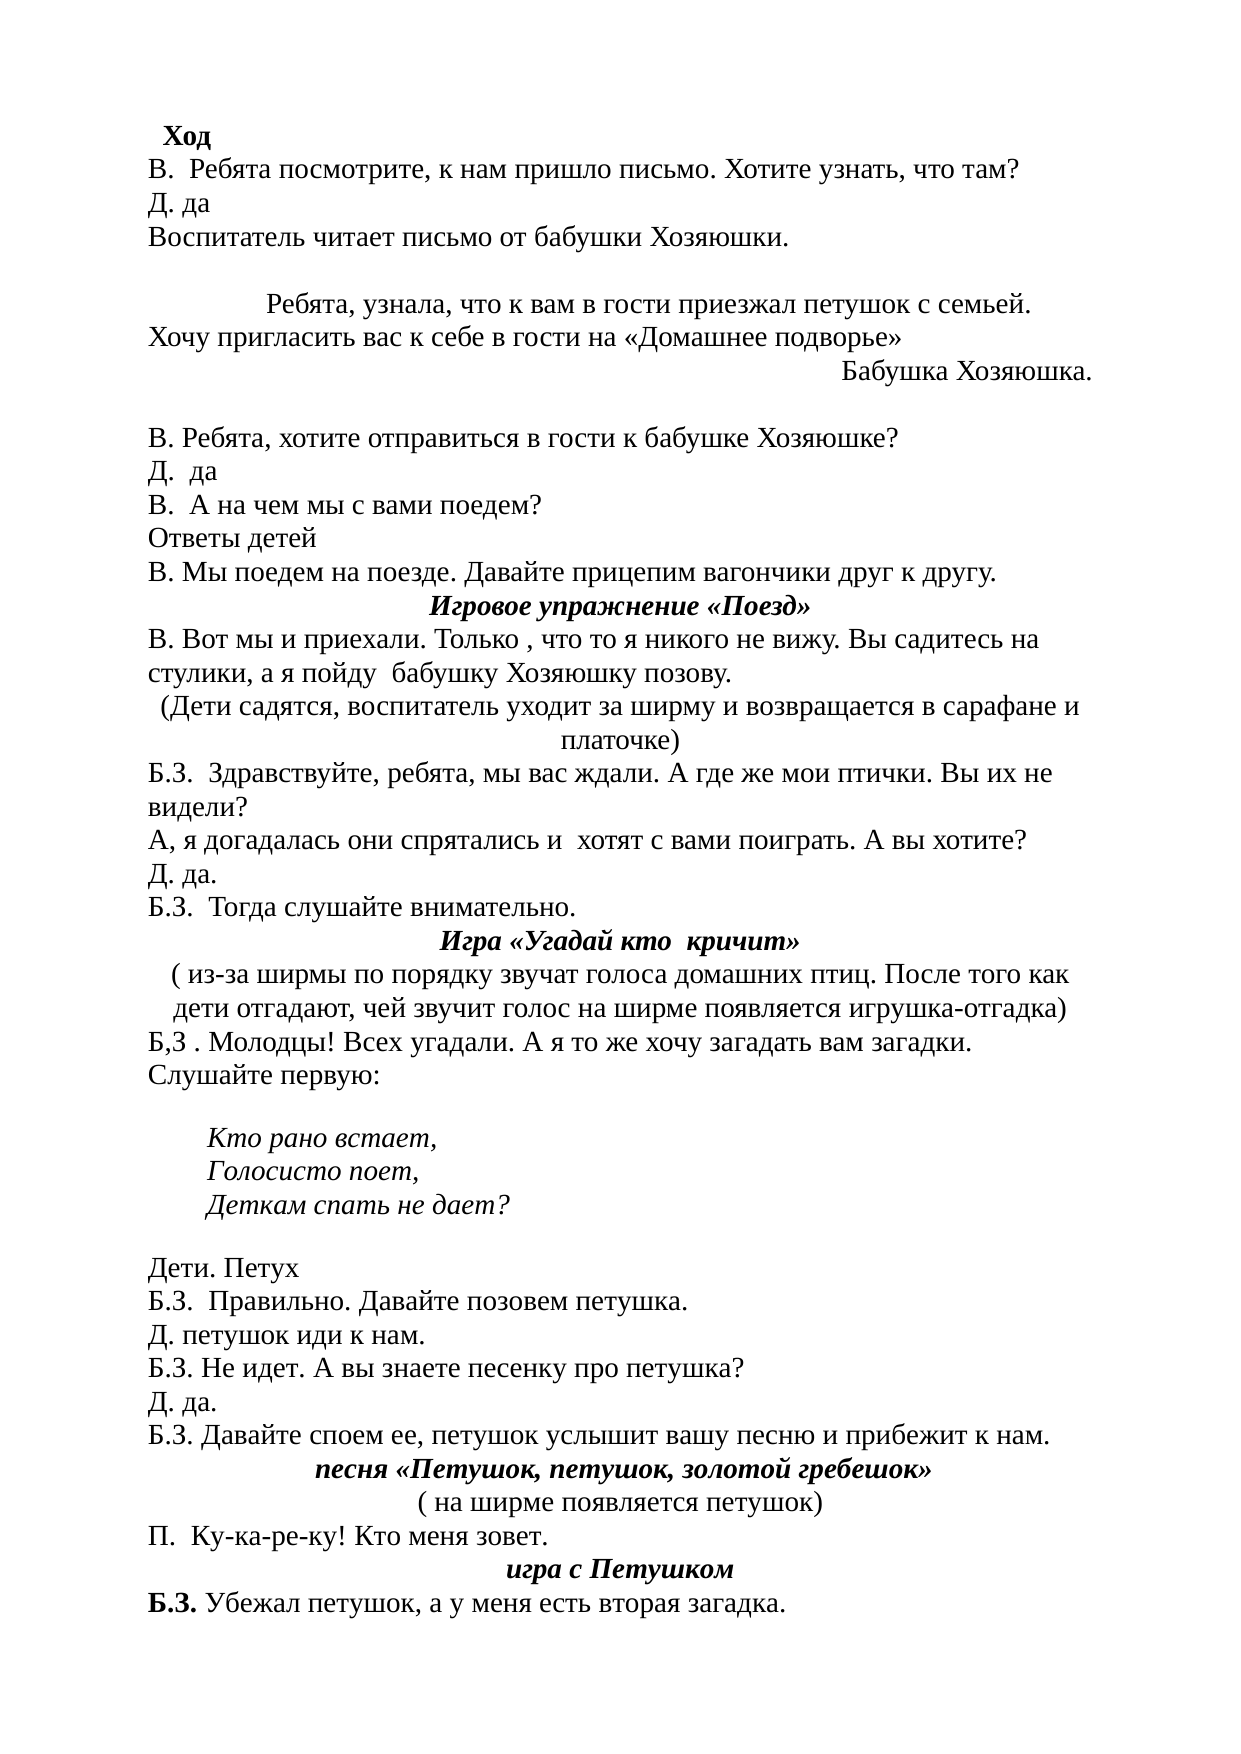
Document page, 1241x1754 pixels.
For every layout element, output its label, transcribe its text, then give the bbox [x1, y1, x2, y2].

text В. А на чем мы с вами поедем? [148, 487, 1092, 521]
text Д. да. [148, 856, 1092, 889]
text В. Вот мы и приехали. Только , что то я никого не вижу. Вы садитесь на стулики, а я пойду бабушку Хозяюшку позову. [148, 621, 1092, 688]
text Б.З. Правильно. Давайте позовем петушка. [148, 1283, 1092, 1317]
text Б.З. Не идет. А вы знаете песенку про петушка? [148, 1350, 1092, 1384]
text игра с Петушком [148, 1552, 1092, 1585]
text Игра «Угадай кто кричит» [148, 923, 1092, 957]
text Д. да [148, 453, 1092, 487]
text Д. да [148, 185, 1092, 219]
text Б.З. Давайте споем ее, петушок услышит вашу песню и прибежит к нам. [148, 1417, 1092, 1451]
text Б.З. Тогда слушайте внимательно. [148, 889, 1092, 923]
text Бабушка Хозяюшка. [148, 353, 1092, 386]
text Игровое упражнение «Поезд» [148, 588, 1092, 621]
text Б.З. Здравствуйте, ребята, мы вас ждали. А где же мои птички. Вы их не видели? [148, 755, 1092, 822]
text Ход [148, 118, 1092, 152]
text Дети. Петух [148, 1250, 1092, 1283]
text ( из-за ширмы по порядку звучат голоса домашних птиц. После того как дети отгадают, чей звучит голос на ширме появляется игрушка-отгадка) [148, 957, 1092, 1024]
text ( на ширме появляется петушок) [148, 1484, 1092, 1518]
text Воспитатель читает письмо от бабушки Хозяюшки. [148, 219, 1092, 252]
text Б,З . Молодцы! Всех угадали. А я то же хочу загадать вам загадки. Слушайте первую: [148, 1024, 1092, 1091]
text П. Ку-ка-ре-ку! Кто меня зовет. [148, 1518, 1092, 1552]
text В. Ребята посмотрите, к нам пришло письмо. Хотите узнать, что там? [148, 152, 1092, 185]
text (Дети садятся, воспитатель уходит за ширму и возвращается в сарафане и платочке) [148, 688, 1092, 755]
text В. Ребята, хотите отправиться в гости к бабушке Хозяюшке? [148, 420, 1092, 453]
text Ответы детей [148, 521, 1092, 554]
text Д. да. [148, 1384, 1092, 1417]
text Д. петушок иди к нам. [148, 1317, 1092, 1350]
text песня «Петушок, петушок, золотой гребешок» [148, 1451, 1092, 1484]
text В. Мы поедем на поезде. Давайте прицепим вагончики друг к другу. [148, 554, 1092, 588]
text Б.З. Убежал петушок, а у меня есть вторая загадка. [148, 1585, 1092, 1619]
text Кто рано встает, Голосисто поет, Деткам спать не дает? [207, 1120, 1092, 1221]
text Ребята, узнала, что к вам в гости приезжал петушок с семьей. Хочу пригласить вас к себе в гости на «Домашнее подворье» [148, 286, 1092, 353]
text А, я догадалась они спрятались и хотят с вами поиграть. А вы хотите? [148, 822, 1092, 856]
